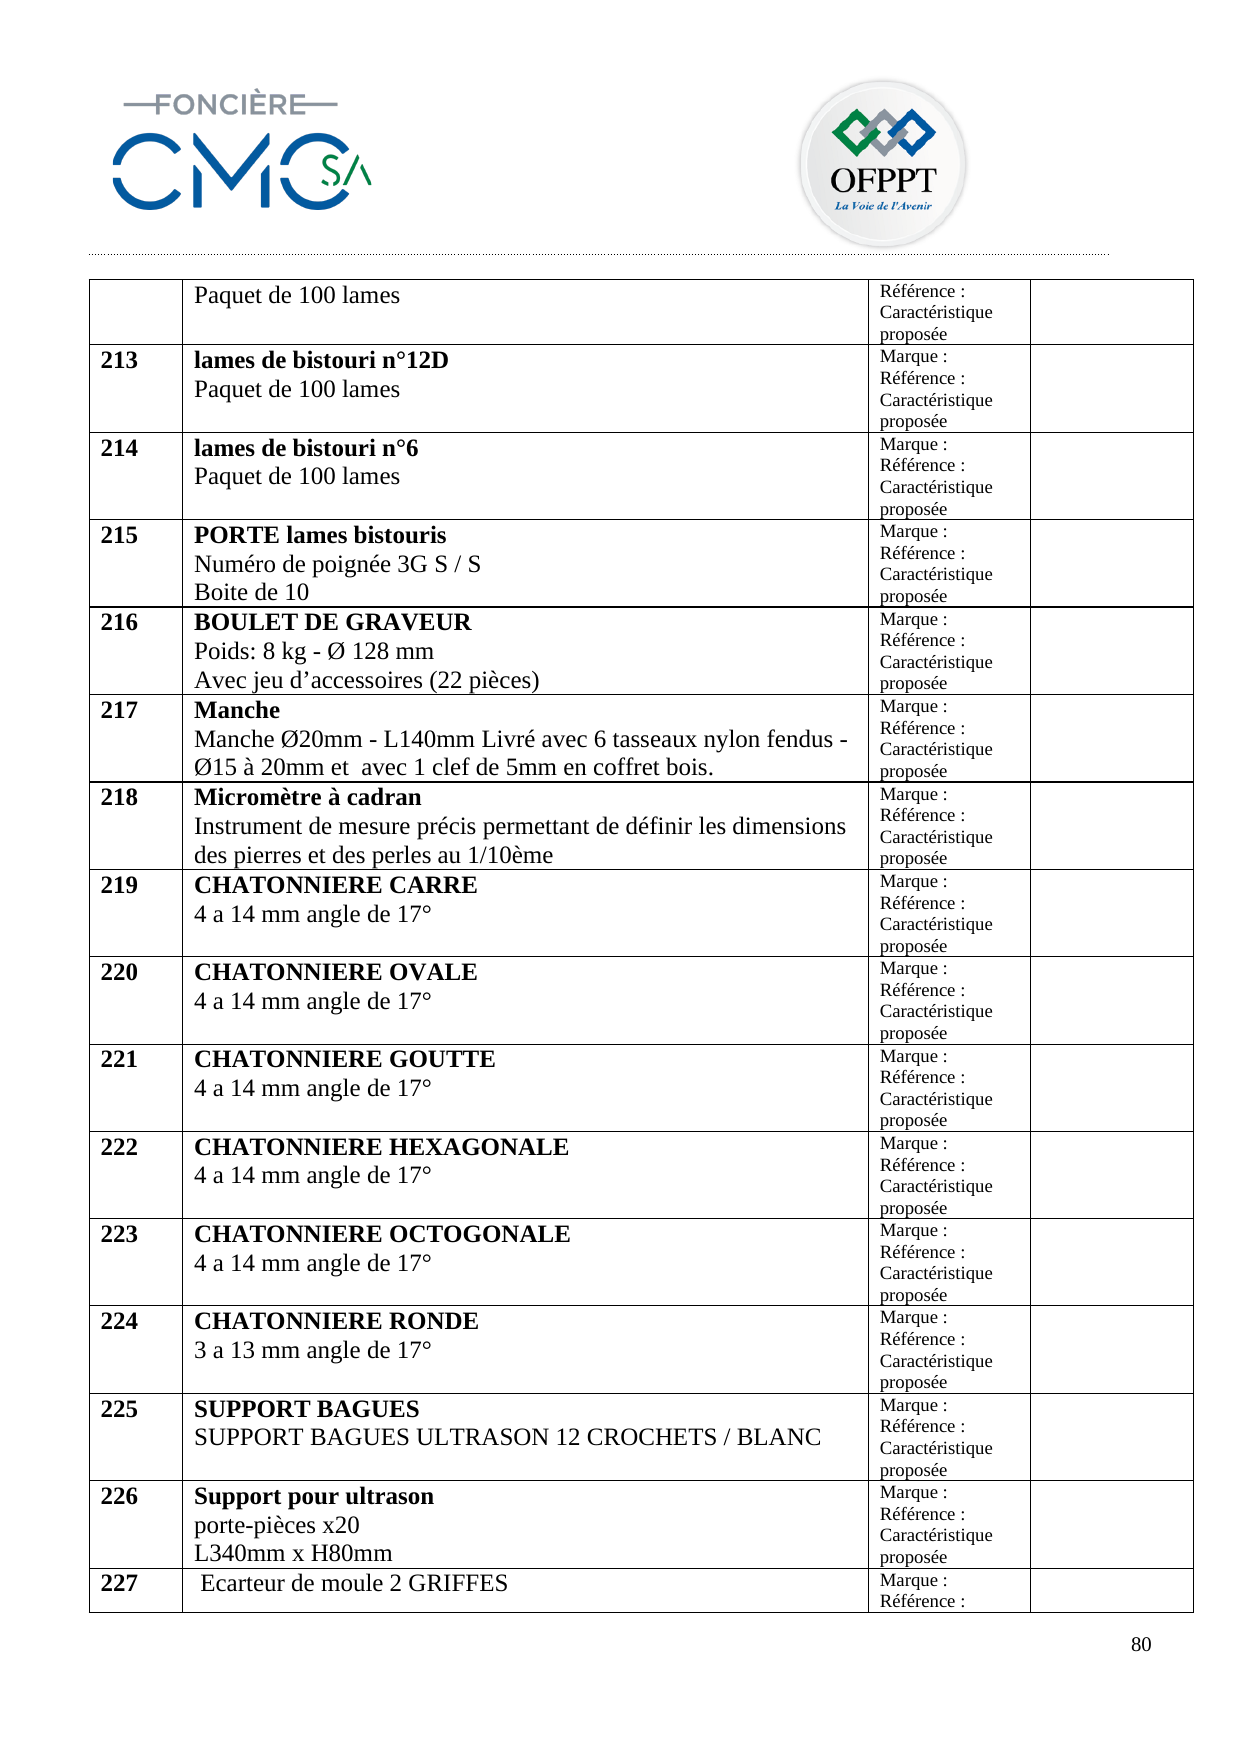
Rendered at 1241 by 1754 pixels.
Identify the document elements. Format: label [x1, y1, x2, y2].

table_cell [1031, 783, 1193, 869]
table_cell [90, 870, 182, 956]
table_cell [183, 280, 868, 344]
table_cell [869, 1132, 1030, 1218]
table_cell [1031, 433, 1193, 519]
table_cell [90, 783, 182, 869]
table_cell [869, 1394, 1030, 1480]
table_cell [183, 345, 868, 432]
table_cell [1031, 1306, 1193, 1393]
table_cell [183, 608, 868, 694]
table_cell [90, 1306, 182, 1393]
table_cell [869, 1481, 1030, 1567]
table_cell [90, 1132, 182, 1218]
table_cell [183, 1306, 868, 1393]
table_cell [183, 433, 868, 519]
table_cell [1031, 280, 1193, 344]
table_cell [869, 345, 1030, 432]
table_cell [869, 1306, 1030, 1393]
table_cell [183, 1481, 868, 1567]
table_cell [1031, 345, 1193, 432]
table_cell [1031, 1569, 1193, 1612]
picture [792, 73, 973, 254]
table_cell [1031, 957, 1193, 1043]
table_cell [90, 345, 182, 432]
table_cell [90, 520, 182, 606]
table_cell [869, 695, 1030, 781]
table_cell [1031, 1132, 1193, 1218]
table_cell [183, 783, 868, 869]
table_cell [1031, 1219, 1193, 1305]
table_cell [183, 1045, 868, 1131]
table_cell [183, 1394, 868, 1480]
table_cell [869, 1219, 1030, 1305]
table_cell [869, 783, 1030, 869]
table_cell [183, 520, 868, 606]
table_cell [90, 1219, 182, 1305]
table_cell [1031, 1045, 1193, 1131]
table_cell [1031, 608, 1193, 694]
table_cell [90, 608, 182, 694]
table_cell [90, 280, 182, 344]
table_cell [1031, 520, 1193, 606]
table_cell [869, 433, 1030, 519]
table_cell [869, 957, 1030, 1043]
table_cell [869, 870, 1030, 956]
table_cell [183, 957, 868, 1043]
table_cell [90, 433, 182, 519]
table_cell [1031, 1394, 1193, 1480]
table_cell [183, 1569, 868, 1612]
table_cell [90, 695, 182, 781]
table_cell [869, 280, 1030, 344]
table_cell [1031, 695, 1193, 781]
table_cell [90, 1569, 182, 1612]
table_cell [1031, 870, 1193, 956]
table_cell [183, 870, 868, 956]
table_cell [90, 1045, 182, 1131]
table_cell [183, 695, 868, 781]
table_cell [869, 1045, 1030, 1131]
picture [112, 88, 372, 210]
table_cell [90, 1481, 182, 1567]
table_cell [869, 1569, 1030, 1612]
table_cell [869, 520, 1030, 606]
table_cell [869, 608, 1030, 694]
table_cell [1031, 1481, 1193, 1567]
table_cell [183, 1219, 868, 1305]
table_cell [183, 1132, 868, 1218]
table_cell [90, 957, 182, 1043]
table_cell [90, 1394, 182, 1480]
